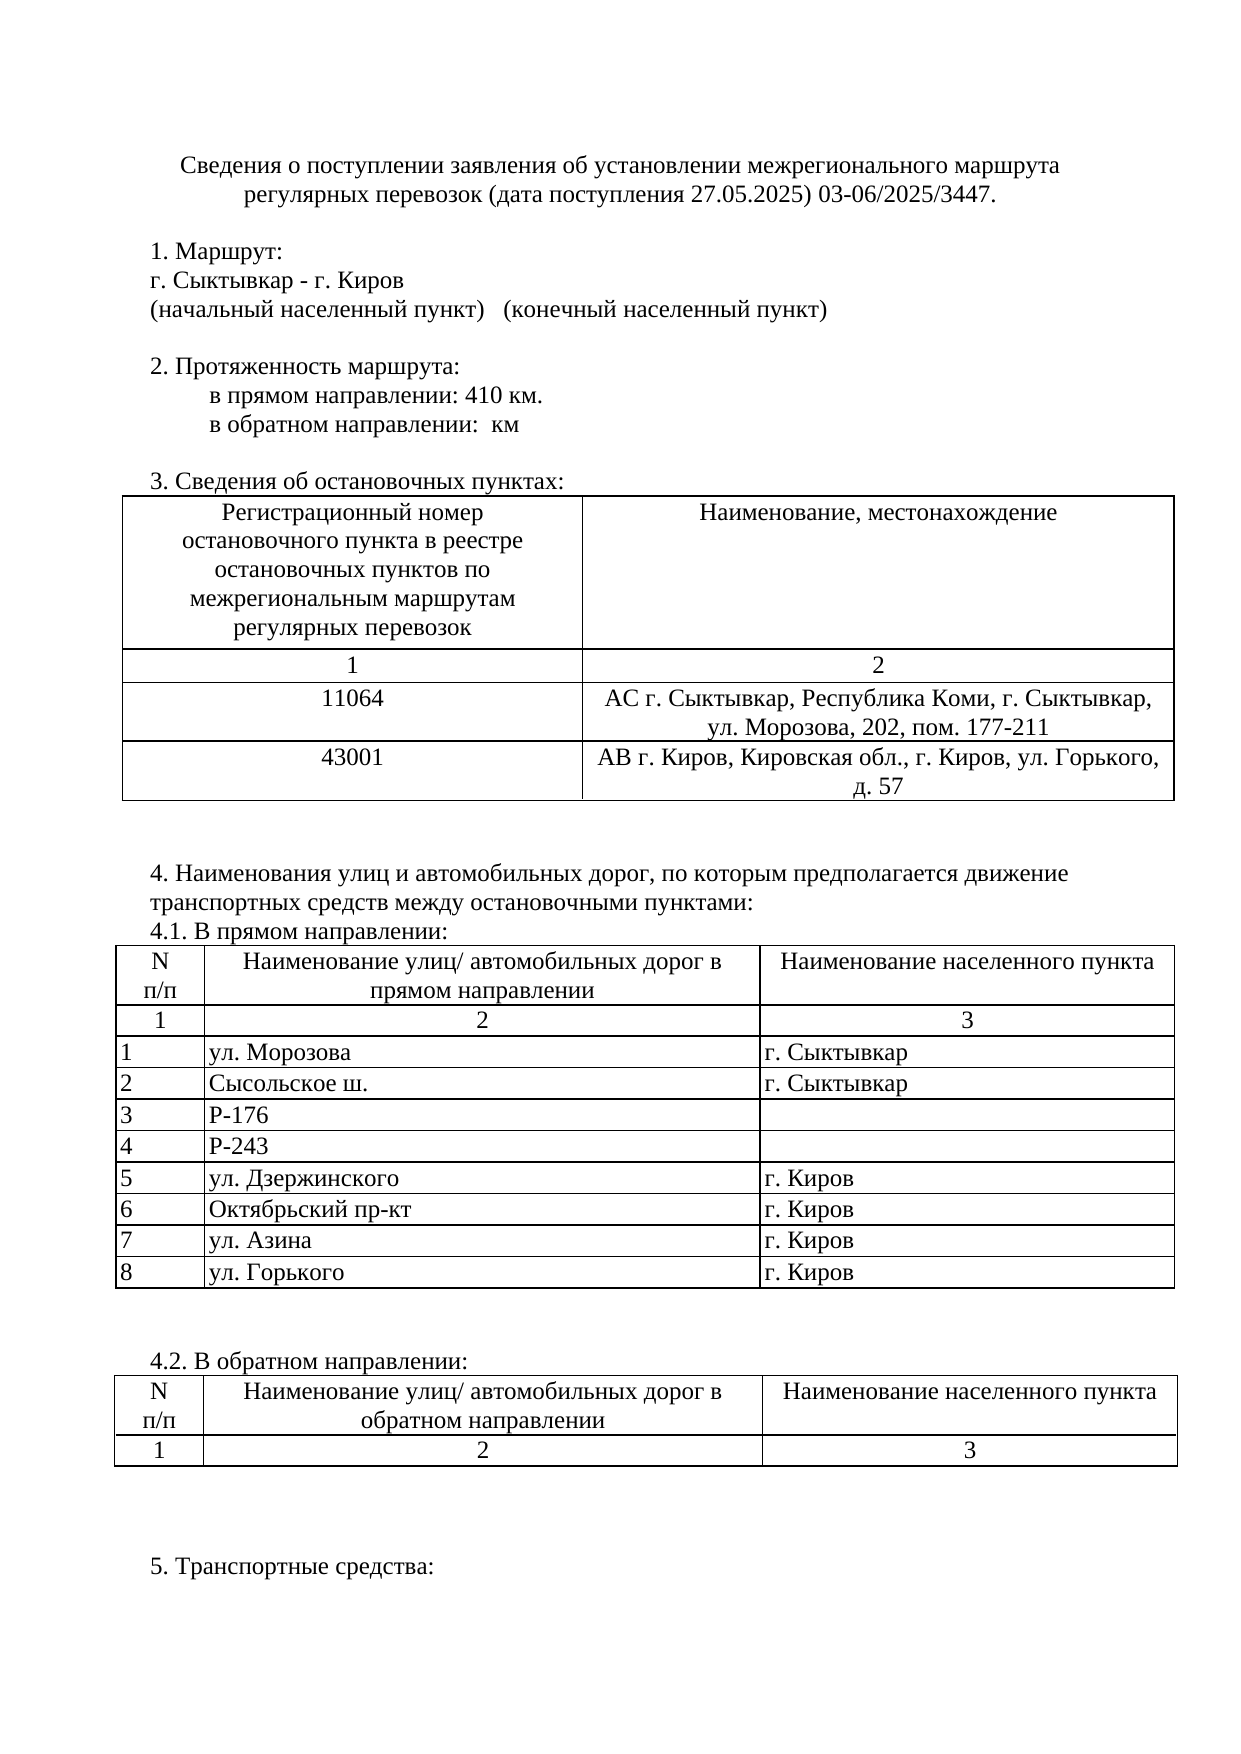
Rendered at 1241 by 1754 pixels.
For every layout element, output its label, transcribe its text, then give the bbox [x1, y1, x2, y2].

text 5. Транспортные средства: [150, 1551, 1090, 1579]
table_cell ул. Дзержинского [205, 1163, 759, 1193]
table_cell 1 [115, 1435, 203, 1465]
table_cell [761, 1100, 1174, 1130]
table_cell 2 [117, 1068, 204, 1098]
table_cell 2 [204, 1436, 762, 1465]
table_cell Октябрьский пр-кт [205, 1194, 759, 1224]
table_header Наименование улиц/ автомобильных дорог в прямом направлении [205, 946, 759, 1004]
table_cell г. Киров [761, 1257, 1174, 1287]
table_cell г. Киров [761, 1163, 1174, 1193]
text Сведения о поступлении заявления об установлении межрегионального маршрута регулярных перевозок (дата поступления 27.05.2025) 03-06/2025/3447. [150, 150, 1090, 207]
table_cell 1 [123, 650, 582, 681]
table_cell Р-176 [205, 1100, 759, 1130]
table_cell 3 [117, 1100, 204, 1130]
table_cell г. Киров [761, 1194, 1174, 1224]
table_header Наименование населенного пункта [763, 1376, 1177, 1434]
text (начальный населенный пункт) (конечный населенный пункт) [150, 294, 1090, 322]
table_cell АВ г. Киров, Кировская обл., г. Киров, ул. Горького, д. 57 [583, 742, 1173, 799]
table_header Наименование населенного пункта [761, 946, 1174, 1004]
table_header N п/п [117, 946, 204, 1004]
table_cell 2 [583, 650, 1173, 681]
table_cell 2 [205, 1006, 759, 1035]
table_cell 7 [117, 1226, 204, 1256]
table_header Наименование улиц/ автомобильных дорог в обратном направлении [204, 1376, 762, 1434]
table_cell 43001 [123, 742, 582, 799]
text в обратном направлении: км [150, 409, 1090, 437]
table_cell 1 [117, 1006, 204, 1035]
table_cell 1 [117, 1037, 204, 1067]
text 1. Маршрут: [150, 236, 1090, 265]
text 2. Протяженность маршрута: [150, 351, 1090, 380]
table_cell Р-243 [205, 1131, 759, 1161]
table_header Регистрационный номер остановочного пункта в реестре остановочных пунктов по межрегиональным маршрутам регулярных перевозок [123, 497, 582, 648]
table_cell 5 [117, 1163, 204, 1193]
table_cell 3 [761, 1006, 1174, 1035]
text 4.1. В прямом направлении: [150, 916, 1090, 945]
table_cell 3 [763, 1434, 1177, 1465]
table_cell Сысольское ш. [205, 1068, 759, 1098]
table_cell ул. Морозова [205, 1037, 759, 1067]
table_header N п/п [115, 1376, 203, 1434]
table_cell 11064 [123, 683, 582, 740]
text г. Сыктывкар - г. Киров [150, 265, 1090, 294]
table_cell 4 [117, 1131, 204, 1161]
table_cell ул. Азина [205, 1226, 759, 1256]
text в прямом направлении: 410 км. [150, 380, 1090, 409]
table_cell АС г. Сыктывкар, Республика Коми, г. Сыктывкар, ул. Морозова, 202, пом. 177-211 [583, 683, 1173, 740]
table_cell 6 [117, 1194, 204, 1224]
table_cell г. Киров [761, 1226, 1174, 1256]
text 4.2. В обратном направлении: [150, 1346, 1090, 1375]
table_cell г. Сыктывкар [761, 1068, 1174, 1098]
table_cell [761, 1131, 1174, 1161]
table_header Наименование, местонахождение [583, 497, 1173, 648]
table_cell 8 [117, 1257, 204, 1287]
table_cell г. Сыктывкар [761, 1037, 1174, 1067]
text 3. Сведения об остановочных пунктах: [150, 466, 1090, 495]
text 4. Наименования улиц и автомобильных дорог, по которым предполагается движение транспортных средств между остановочными пунктами: [150, 858, 1090, 916]
table_cell ул. Горького [205, 1257, 759, 1287]
